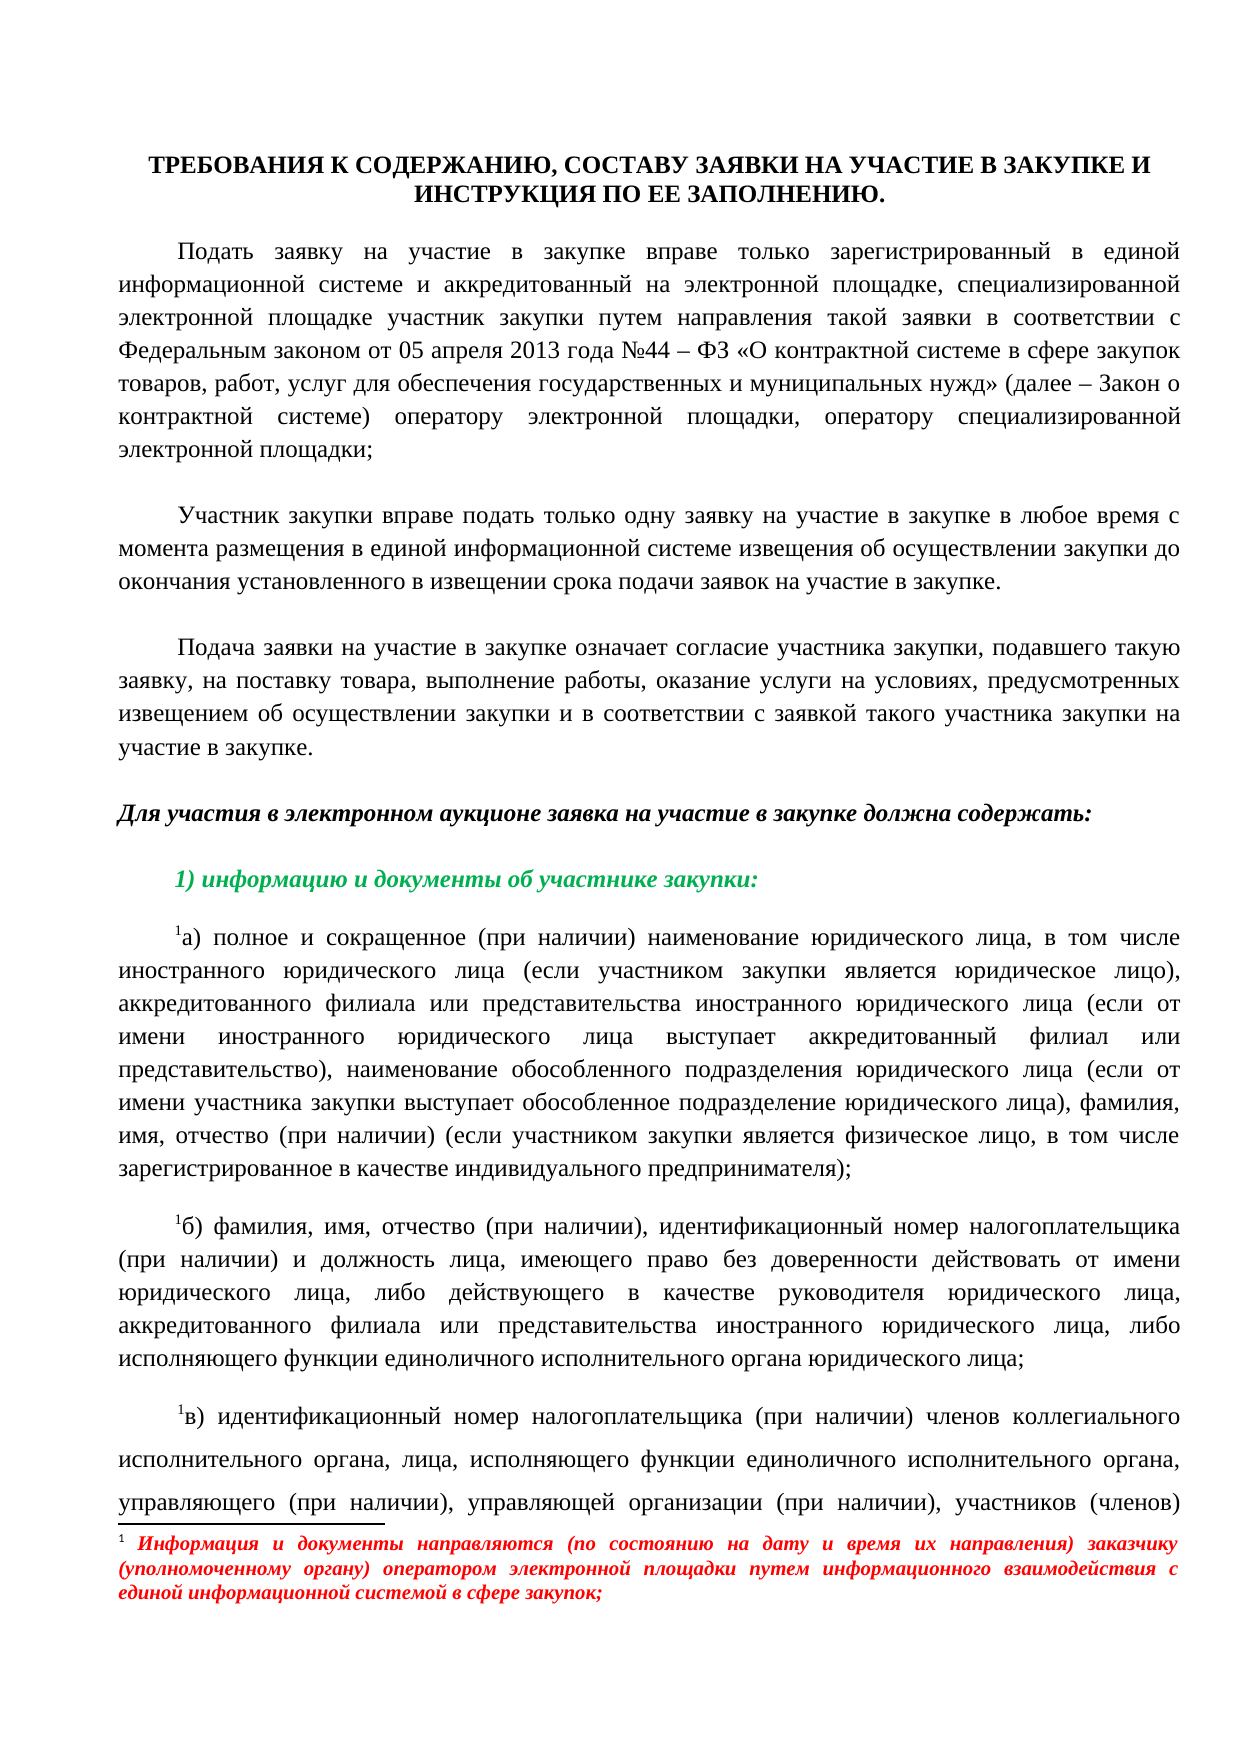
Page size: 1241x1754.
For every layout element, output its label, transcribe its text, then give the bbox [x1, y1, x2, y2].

text 1) информацию и документы об участнике закупки: [118, 864, 1181, 892]
text Подача заявки на участие в закупке означает согласие участника закупки, подавшего такую заявку, на поставку товара, выполнение работы, оказание услуги на условиях, предусмотренных извещением об осуществлении закупки и в соответствии с заявкой такого участника закупки на участие в закупке. [118, 632, 1181, 760]
text Для участия в электронном аукционе заявка на участие в закупке должна содержать: [118, 798, 1181, 826]
text а) полное и сокращенное (при наличии) наименование юридического лица, в том числе иностранного юридического лица (если участником закупки является юридическое лицо), аккредитованного филиала или представительства иностранного юридического лица (если от имени иностранного юридического лица выступает аккредитованный филиал или представительство), наименование обособленного подразделения юридического лица (если от имени участника закупки выступает обособленное подразделение юридического лица), фамилия, имя, отчество (при наличии) (если участником закупки является физическое лицо, в том числе зарегистрированное в качестве индивидуального предпринимателя); [118, 922, 1181, 1182]
text Участник закупки вправе подать только одну заявку на участие в закупке в любое время с момента размещения в единой информационной системе извещения об осуществлении закупки до окончания установленного в извещении срока подачи заявок на участие в закупке. [118, 500, 1181, 595]
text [118, 1401, 1181, 1516]
text Подать заявку на участие в закупке вправе только зарегистрированный в единой информационной системе и аккредитованный на электронной площадке, специализированной электронной площадке участник закупки путем направления такой заявки в соответствии с Федеральным законом от 05 апреля 2013 года №44 – ФЗ «О контрактной системе в сфере закупок товаров, работ, услуг для обеспечения государственных и муниципальных нужд» (далее – Закон о контрактной системе) оператору электронной площадки, оператору специализированной электронной площадки; [118, 236, 1181, 463]
text ТРЕБОВАНИЯ К СОДЕРЖАНИЮ, СОСТАВУ ЗАЯВКИ НА УЧАСТИЕ В ЗАКУПКЕ И ИНСТРУКЦИЯ ПО ЕЕ ЗАПОЛНЕНИЮ. [118, 150, 1181, 207]
text 1б) фамилия, имя, отчество (при наличии), идентификационный номер налогоплательщика (при наличии) и должность лица, имеющего право без доверенности действовать от имени юридического лица, либо действующего в качестве руководителя юридического лица, аккредитованного филиала или представительства иностранного юридического лица, либо исполняющего функции единоличного исполнительного органа юридического лица; [118, 1211, 1181, 1372]
